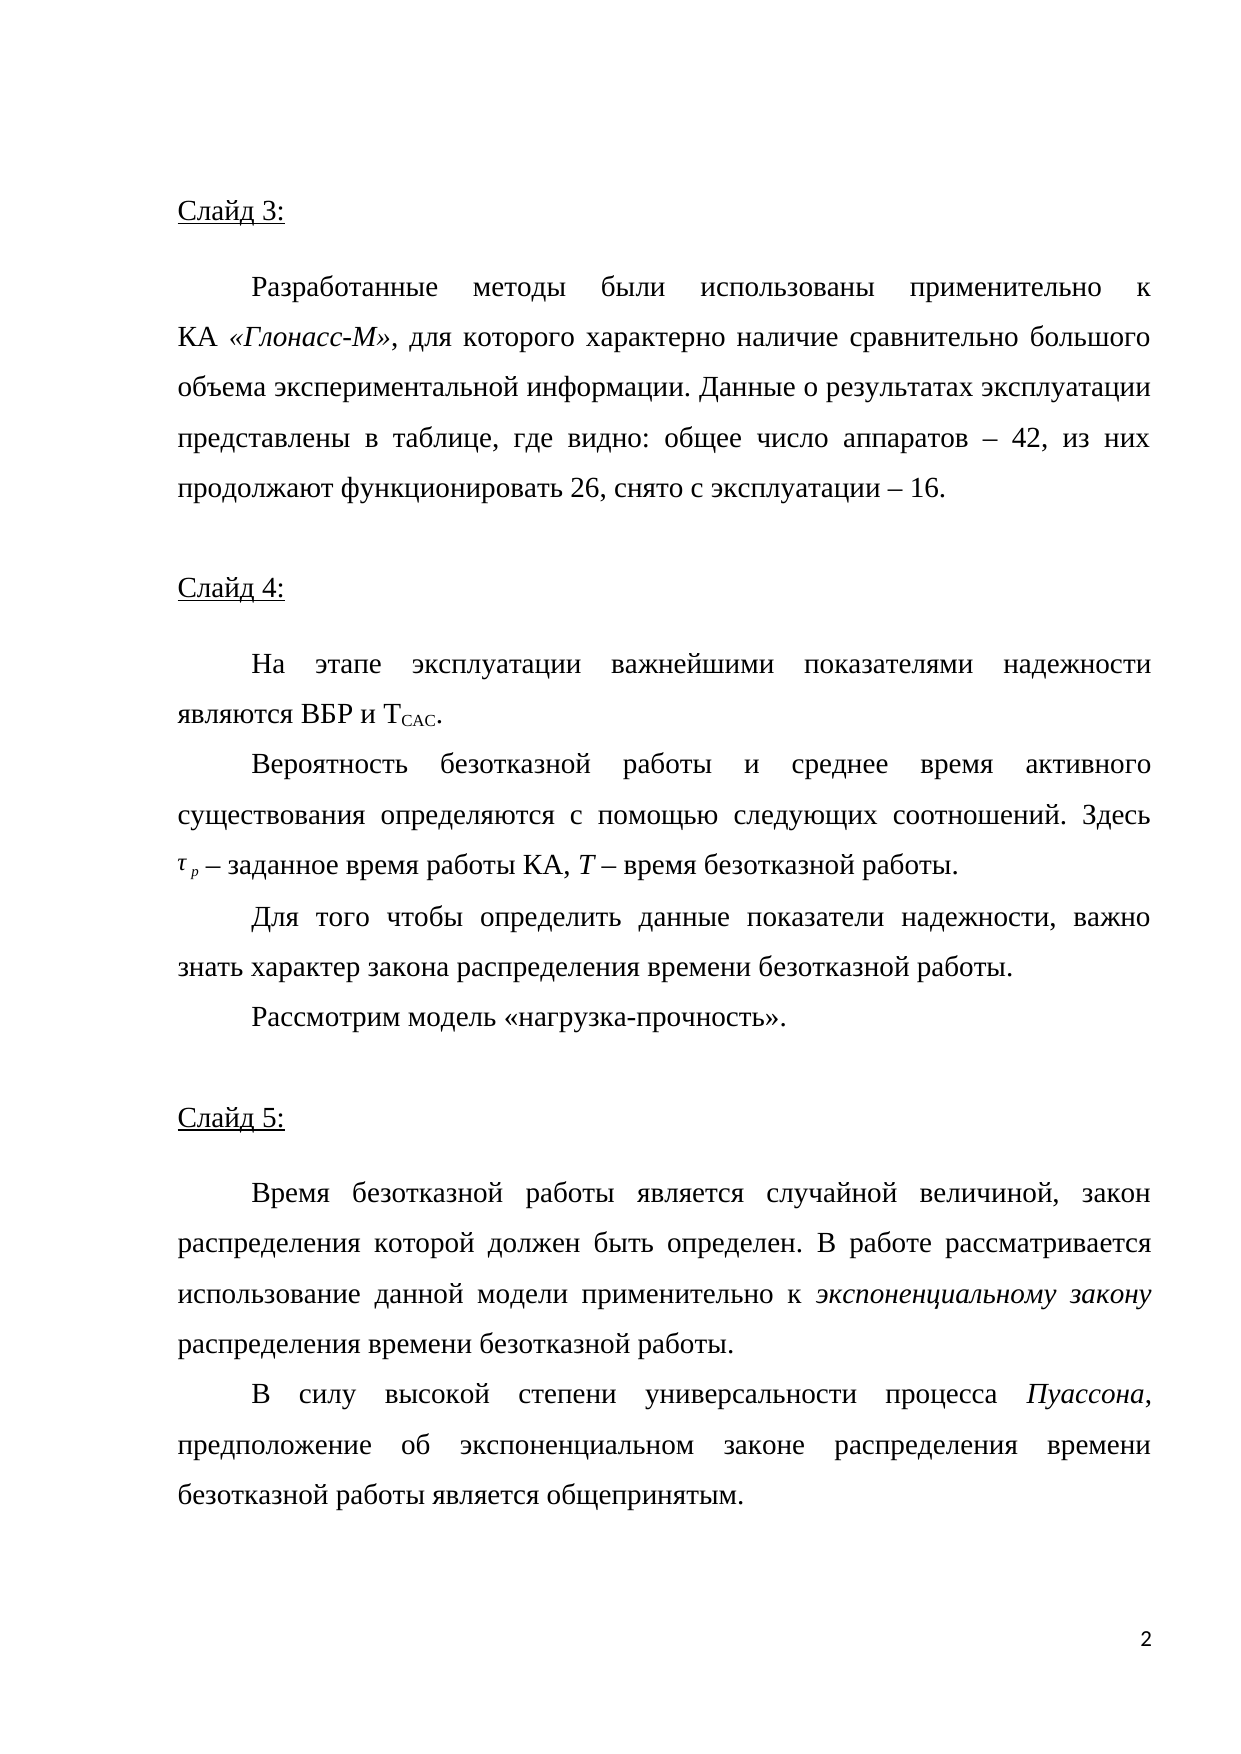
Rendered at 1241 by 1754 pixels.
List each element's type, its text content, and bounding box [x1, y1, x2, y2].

text Слайд 4: [177, 571, 1152, 604]
text Вероятность безотказной работы и среднее время активного существования определяются с помощью следующих соотношений. Здесь – заданное время работы КА, Т – время безотказной работы. [177, 747, 1152, 882]
text В силу высокой степени универсальности процесса Пуассона, предположение об экспоненциальном законе распределения времени безотказной работы является общепринятым. [177, 1376, 1152, 1511]
text Слайд 3: [177, 193, 1152, 227]
text Для того чтобы определить данные показатели надежности, важно знать характер закона распределения времени безотказной работы. [177, 899, 1152, 982]
text Слайд 5: [177, 1100, 1152, 1133]
text Рассмотрим модель «нагрузка-прочность». [177, 999, 1152, 1033]
text На этапе эксплуатации важнейшими показателями надежности являются ВБР и ТСАС. [177, 646, 1152, 730]
text Разработанные методы были использованы применительно к КА «Глонасс-М», для которого характерно наличие сравнительно большого объема экспериментальной информации. Данные о результатах эксплуатации представлены в таблице, где видно: общее число аппаратов – 42, из них продолжают функционировать 26, снято с эксплуатации – 16. [177, 269, 1152, 503]
text Время безотказной работы является случайной величиной, закон распределения которой должен быть определен. В работе рассматривается использование данной модели применительно к экспоненциальному закону распределения времени безотказной работы. [177, 1175, 1152, 1360]
